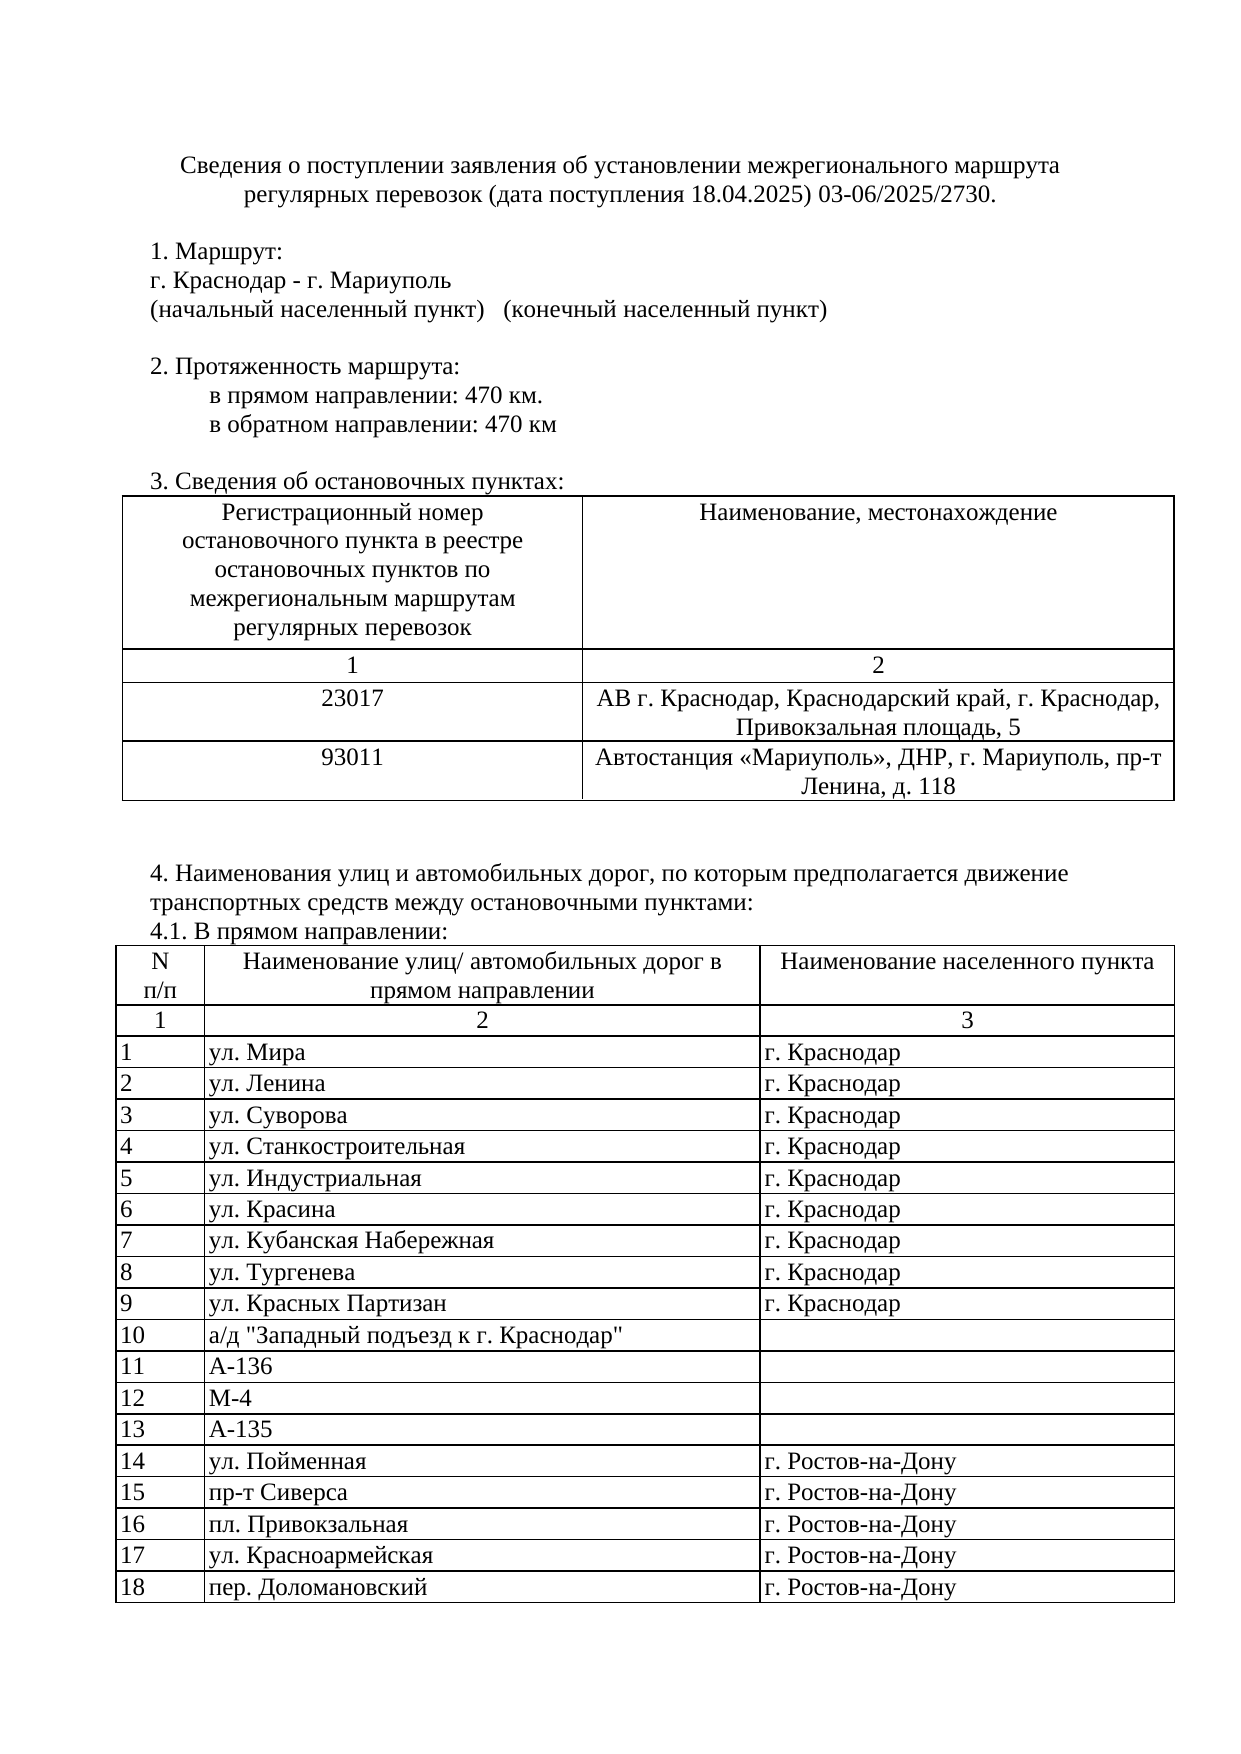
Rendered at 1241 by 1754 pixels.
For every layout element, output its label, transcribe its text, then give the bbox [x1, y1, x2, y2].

table_cell 14 [117, 1446, 204, 1476]
text в прямом направлении: 470 км. [150, 380, 1090, 409]
text в обратном направлении: 470 км [150, 409, 1090, 437]
table_cell 2 [117, 1068, 204, 1098]
table_cell г. Краснодар [761, 1194, 1174, 1224]
table_cell 9 [117, 1289, 204, 1318]
table_cell 5 [117, 1163, 204, 1193]
table_cell ул. Красина [205, 1194, 759, 1224]
table_cell г. Ростов-на-Дону [761, 1509, 1174, 1539]
table_cell г. Краснодар [761, 1257, 1174, 1287]
table_cell г. Краснодар [761, 1037, 1174, 1067]
table_cell 13 [117, 1415, 204, 1444]
table_cell 12 [117, 1383, 204, 1413]
table_cell [761, 1415, 1174, 1444]
table_cell 1 [117, 1006, 204, 1035]
table_cell 3 [117, 1100, 204, 1130]
table_cell 16 [117, 1509, 204, 1539]
table_cell ул. Ленина [205, 1068, 759, 1098]
table_cell ул. Пойменная [205, 1446, 759, 1476]
table_cell ул. Мира [205, 1037, 759, 1067]
table_cell 4 [117, 1131, 204, 1161]
text 2. Протяженность маршрута: [150, 351, 1090, 380]
table_cell г. Ростов-на-Дону [761, 1446, 1174, 1476]
table_cell 15 [117, 1477, 204, 1507]
text 1. Маршрут: [150, 236, 1090, 265]
table_cell 18 [117, 1572, 204, 1602]
table_cell 17 [117, 1540, 204, 1570]
table_header Наименование, местонахождение [583, 497, 1173, 648]
table_cell Автостанция «Мариуполь», ДНР, г. Мариуполь, пр-т Ленина, д. 118 [583, 742, 1173, 799]
table_cell г. Краснодар [761, 1163, 1174, 1193]
table_header Наименование населенного пункта [761, 946, 1174, 1004]
table_cell А-136 [205, 1352, 759, 1381]
text 3. Сведения об остановочных пунктах: [150, 466, 1090, 495]
table_cell г. Краснодар [761, 1131, 1174, 1161]
text Сведения о поступлении заявления об установлении межрегионального маршрута регулярных перевозок (дата поступления 18.04.2025) 03-06/2025/2730. [150, 150, 1090, 207]
table_cell г. Краснодар [761, 1100, 1174, 1130]
table_cell 3 [761, 1006, 1174, 1035]
table_header Наименование улиц/ автомобильных дорог в прямом направлении [205, 946, 759, 1004]
table_cell ул. Суворова [205, 1100, 759, 1130]
table_cell ул. Красных Партизан [205, 1289, 759, 1318]
table_header Регистрационный номер остановочного пункта в реестре остановочных пунктов по межрегиональным маршрутам регулярных перевозок [123, 497, 582, 648]
table_cell г. Краснодар [761, 1289, 1174, 1318]
text (начальный населенный пункт) (конечный населенный пункт) [150, 294, 1090, 322]
table_cell пр-т Сиверса [205, 1477, 759, 1507]
table_cell 6 [117, 1194, 204, 1224]
table_cell АВ г. Краснодар, Краснодарский край, г. Краснодар, Привокзальная площадь, 5 [583, 683, 1173, 740]
table_cell г. Краснодар [761, 1226, 1174, 1256]
table_cell ул. Индустриальная [205, 1163, 759, 1193]
table_cell пл. Привокзальная [205, 1509, 759, 1539]
table_cell г. Ростов-на-Дону [761, 1572, 1174, 1602]
table_cell ул. Станкостроительная [205, 1131, 759, 1161]
table_cell 2 [205, 1006, 759, 1035]
table_cell г. Краснодар [761, 1068, 1174, 1098]
table_cell 10 [117, 1320, 204, 1350]
table_cell 2 [583, 650, 1173, 681]
table_cell 1 [117, 1037, 204, 1067]
table_cell [761, 1383, 1174, 1413]
table_cell пер. Доломановский [205, 1572, 759, 1602]
table_cell 23017 [123, 683, 582, 740]
table_cell 1 [123, 650, 582, 681]
text 4.1. В прямом направлении: [150, 916, 1090, 945]
table_cell а/д "Западный подъезд к г. Краснодар" [205, 1320, 759, 1350]
table_cell ул. Кубанская Набережная [205, 1226, 759, 1256]
table_cell ул. Тургенева [205, 1257, 759, 1287]
text 4. Наименования улиц и автомобильных дорог, по которым предполагается движение транспортных средств между остановочными пунктами: [150, 858, 1090, 916]
table_cell 93011 [123, 742, 582, 799]
table_cell 8 [117, 1257, 204, 1287]
text г. Краснодар - г. Мариуполь [150, 265, 1090, 294]
table_cell А-135 [205, 1415, 759, 1444]
table_header N п/п [117, 946, 204, 1004]
table_cell 7 [117, 1226, 204, 1256]
table_cell М-4 [205, 1383, 759, 1413]
table_cell ул. Красноармейская [205, 1540, 759, 1570]
table_cell [761, 1352, 1174, 1381]
table_cell г. Ростов-на-Дону [761, 1477, 1174, 1507]
table_cell 11 [117, 1352, 204, 1381]
table_cell г. Ростов-на-Дону [761, 1540, 1174, 1570]
table_cell [761, 1320, 1174, 1350]
